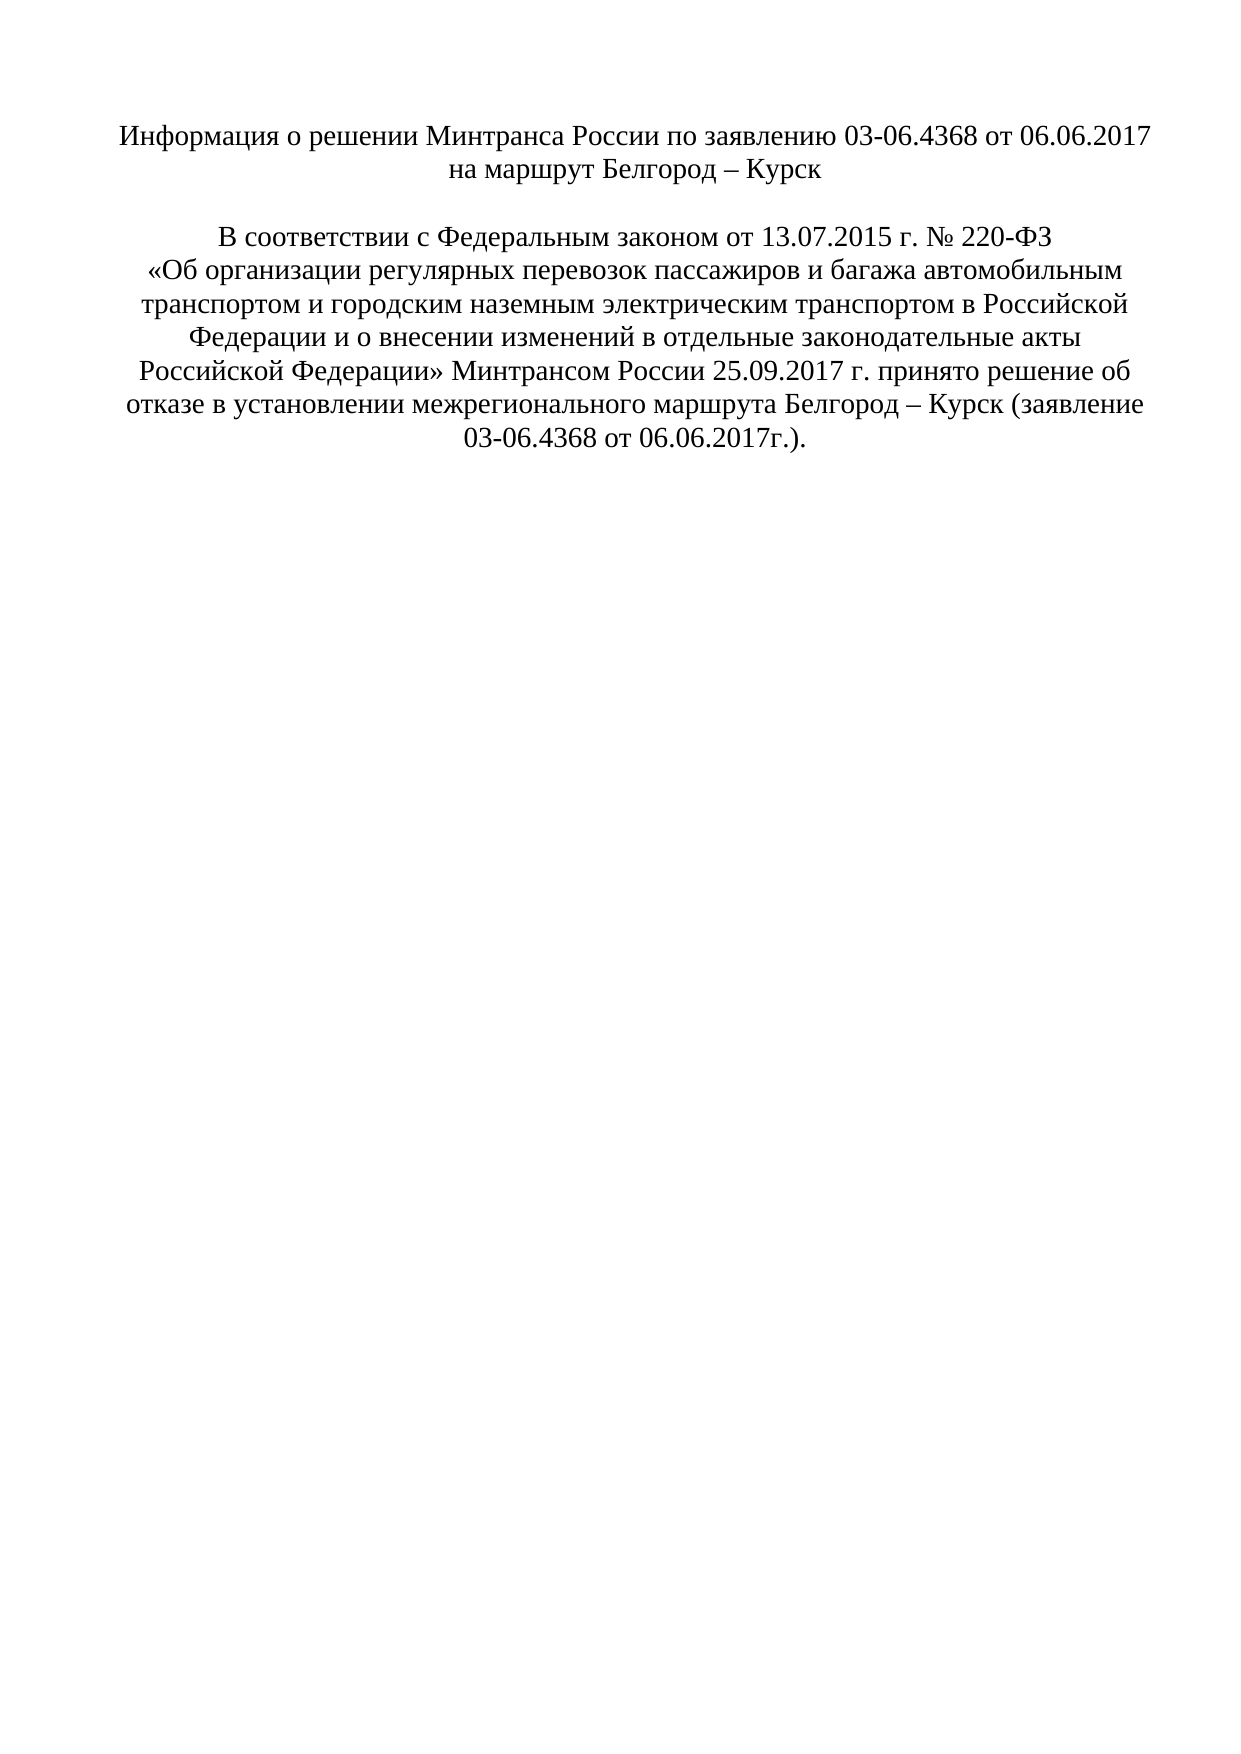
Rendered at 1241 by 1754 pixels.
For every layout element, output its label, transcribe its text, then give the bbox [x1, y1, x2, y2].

text Информация о решении Минтранса России по заявлению 03-06.4368 от 06.06.2017 на маршрут Белгород – Курск [118, 118, 1152, 185]
text В соответствии с Федеральным законом от 13.07.2015 г. № 220-ФЗ «Об организации регулярных перевозок пассажиров и багажа автомобильным транспортом и городским наземным электрическим транспортом в Российской Федерации и о внесении изменений в отдельные законодательные акты Российской Федерации» Минтрансом России 25.09.2017 г. принято решение об отказе в установлении межрегионального маршрута Белгород – Курск (заявление 03-06.4368 от 06.06.2017г.). [118, 219, 1152, 453]
